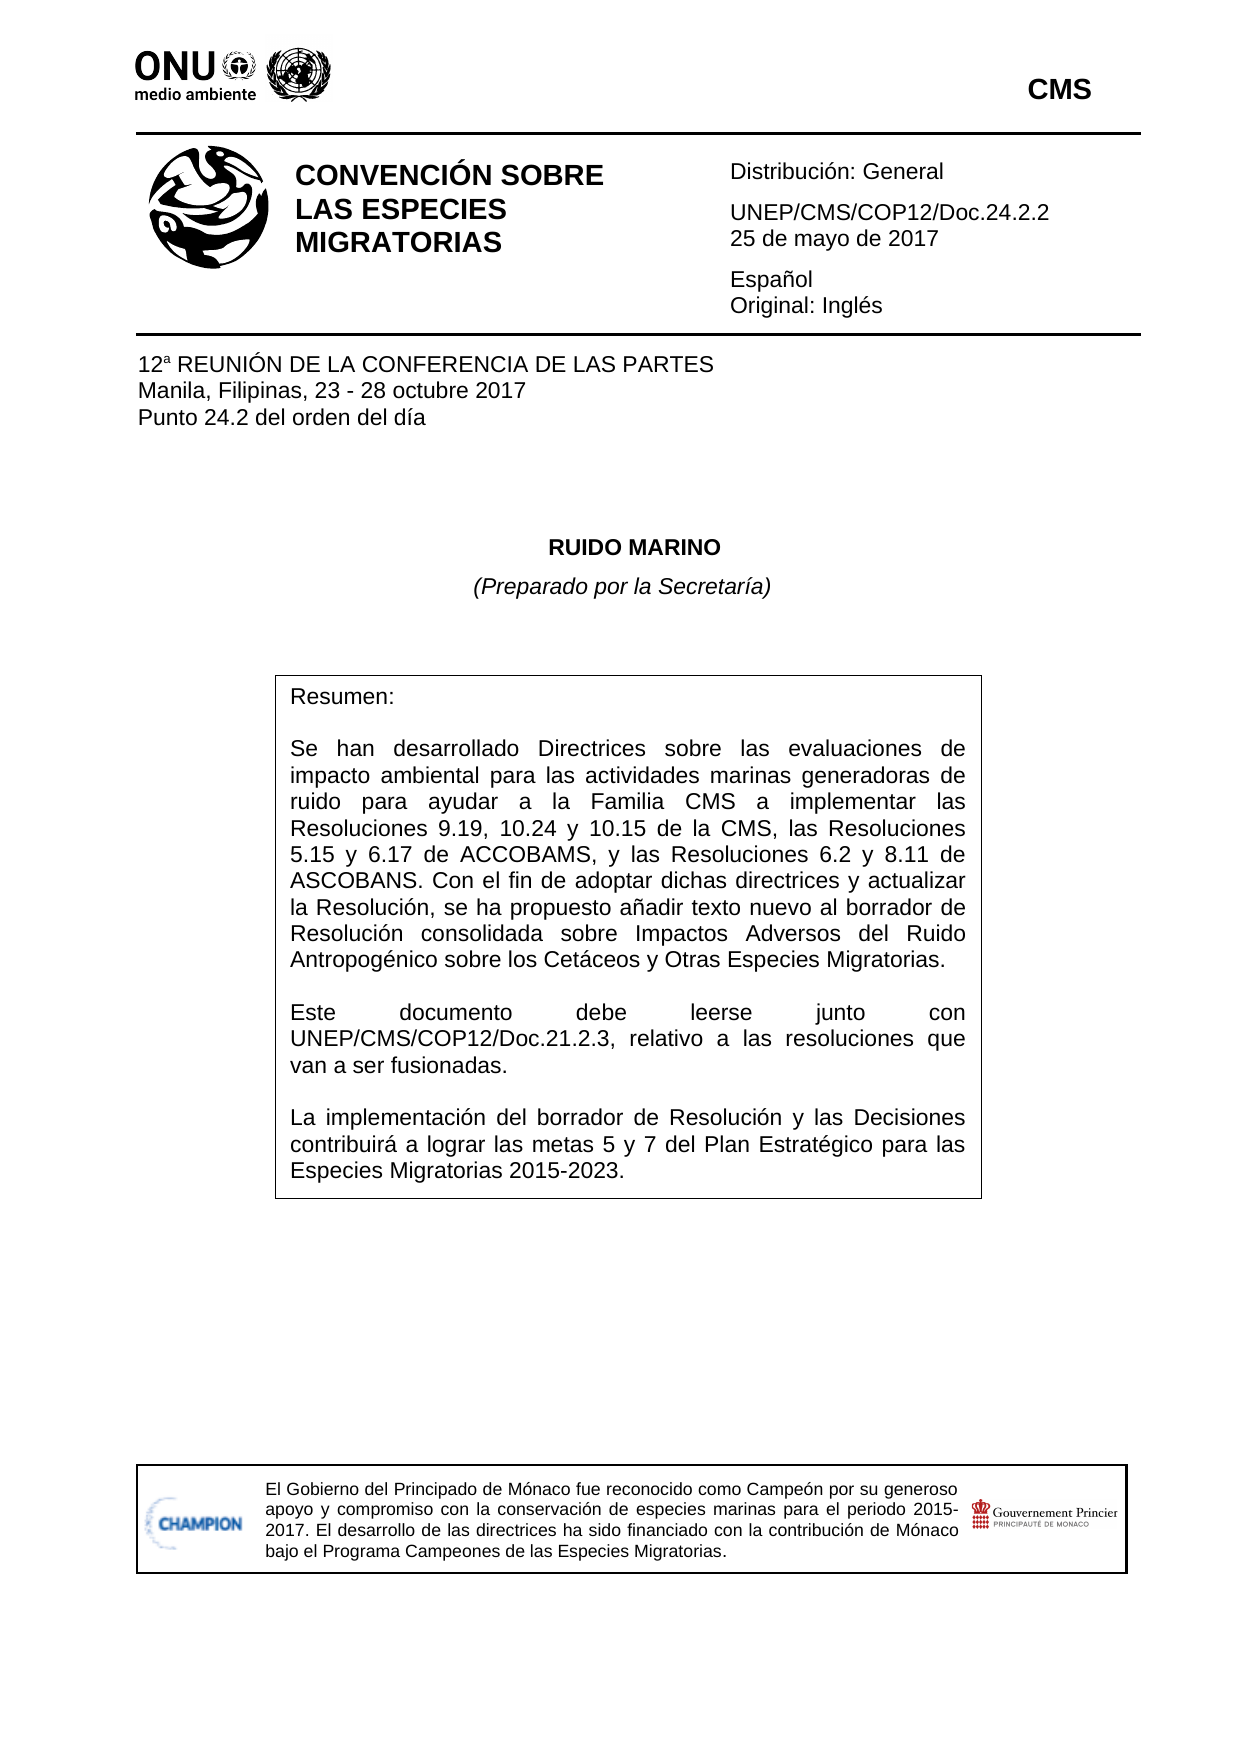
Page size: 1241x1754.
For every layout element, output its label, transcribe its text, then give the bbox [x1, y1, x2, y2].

picture [138, 1482, 247, 1561]
picture [971, 1499, 1118, 1529]
text (Preparado por la Secretaría) [147, 573, 1093, 599]
table_cell [136, 135, 295, 333]
subtitle Manila, Filipinas, 23 - 28 octubre 2017 [138, 379, 1093, 404]
text El Gobierno del Principado de Mónaco fue reconocido como Campeón por su generoso apoyo y compromiso con la conservación de especies marinas para el periodo 2015-2017. El desarrollo de las directrices ha sido financiado con la contribución de Mónaco bajo el Programa Campeones de las Especies Migratorias. [265, 1479, 959, 1561]
text 12a REUNIÓN DE LA CONFERENCIA DE LAS PARTES [138, 351, 1093, 377]
picture [127, 43, 256, 107]
table_cell CONVENCIÓN SOBRE LAS ESPECIES MIGRATORIAS [295, 135, 719, 333]
text Punto 24.2 del orden del día [138, 405, 1093, 430]
table_header CMS [136, 63, 1141, 132]
table_cell Distribución: General UNEP/CMS/COP12/Doc.24.2.2 25 de mayo de 2017 Español Original: Inglés [719, 135, 1141, 333]
text RUIDO MARINO [138, 534, 1131, 561]
